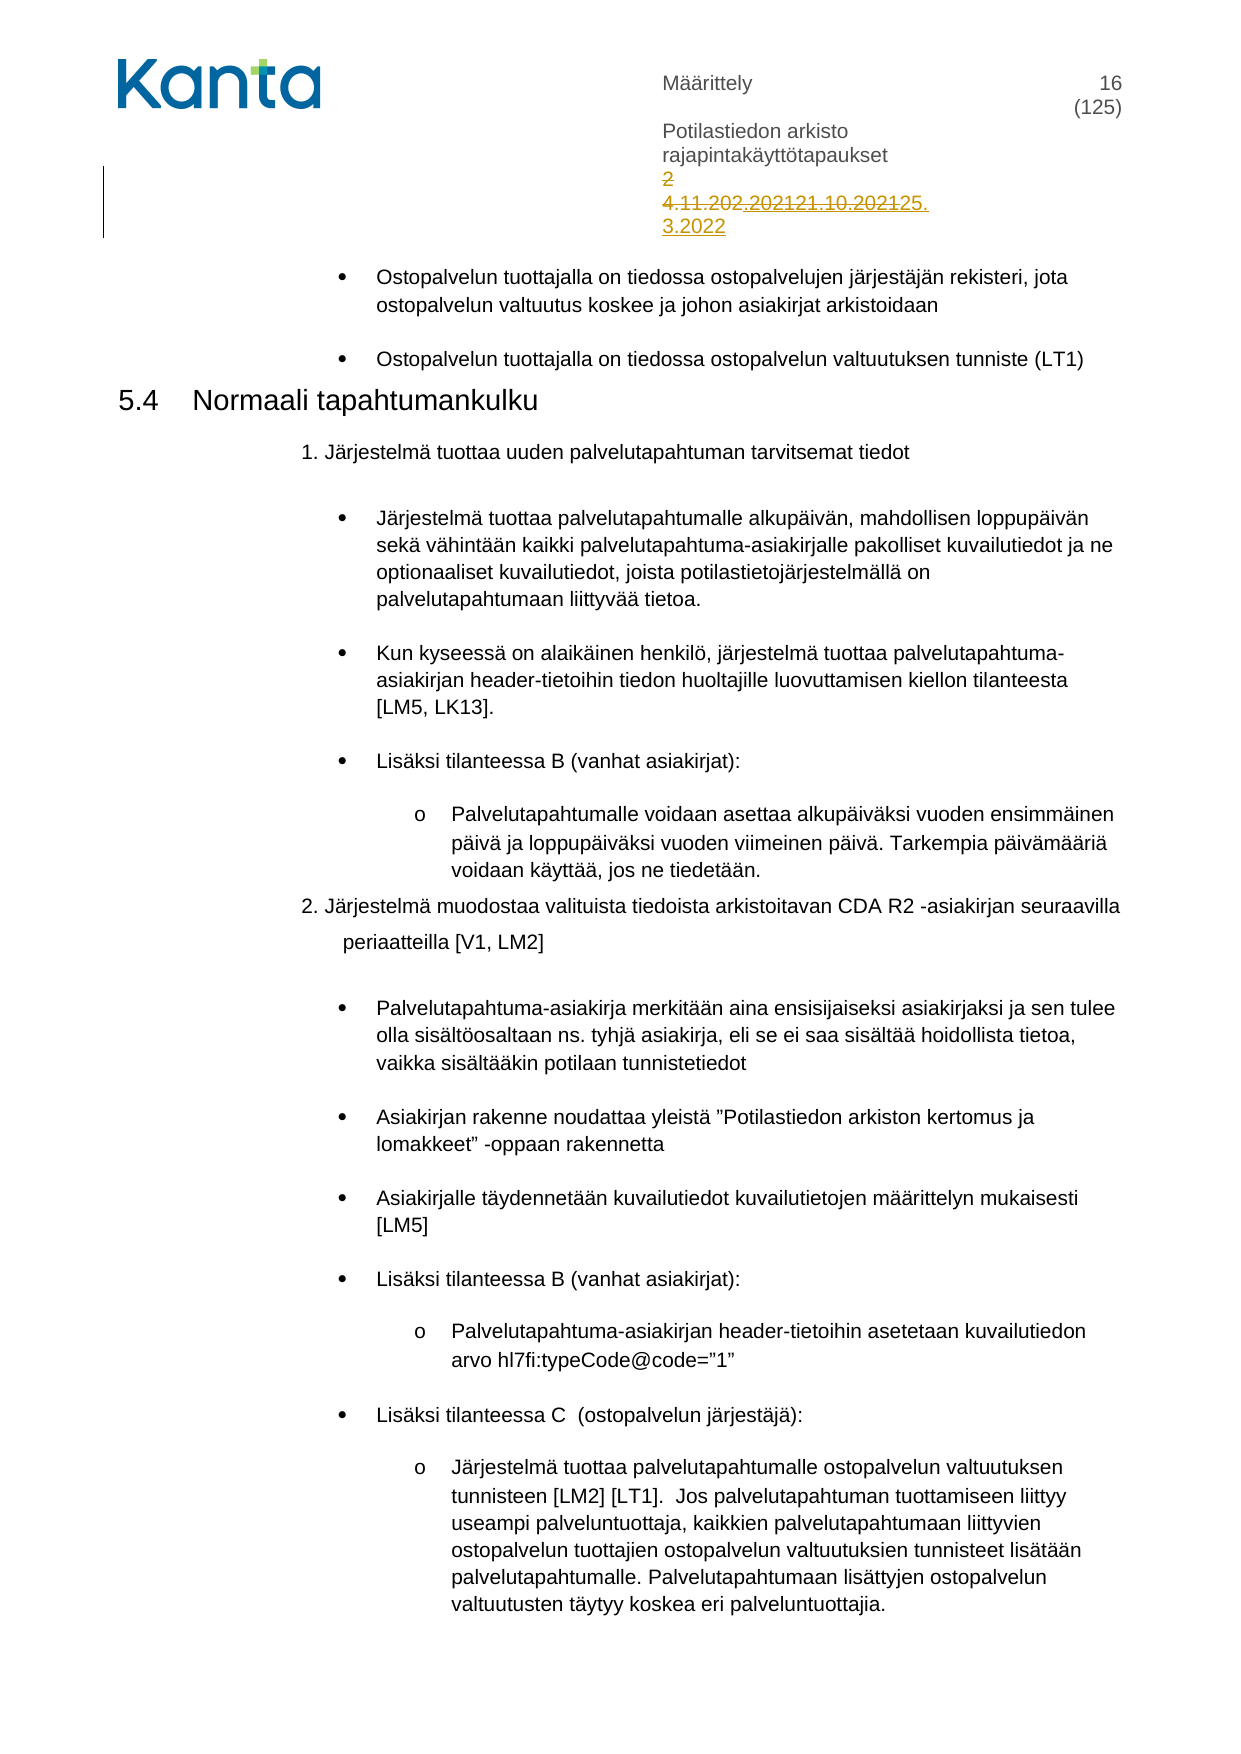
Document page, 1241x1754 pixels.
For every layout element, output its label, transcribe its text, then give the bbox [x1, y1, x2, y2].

list Lisäksi tilanteessa B (vanhat asiakirjat): [339, 746, 1122, 773]
list Palvelutapahtuma-asiakirja merkitään aina ensisijaiseksi asiakirjaksi ja sen tulee olla sisältöosaltaan ns. tyhjä asiakirja, eli se ei saa sisältää hoidollista tietoa, vaikka sisältääkin potilaan tunnistetiedot [339, 993, 1122, 1074]
list Järjestelmä muodostaa valituista tiedoista arkistoitavan CDA R2 -asiakirjan seuraavilla periaatteilla [V1, LM2] [301, 894, 1122, 954]
list Lisäksi tilanteessa C (ostopalvelun järjestäjä): [339, 1399, 1122, 1426]
list Ostopalvelun tuottajalla on tiedossa ostopalvelun valtuutuksen tunniste (LT1) [339, 343, 1122, 371]
list Järjestelmä tuottaa palvelutapahtumalle ostopalvelun valtuutuksen tunnisteen [LM2] [LT1]. Jos palvelutapahtuman tuottamiseen liittyy useampi palveluntuottaja, kaikkien palvelutapahtumaan liittyvien ostopalvelun tuottajien ostopalvelun valtuutuksien tunnisteet lisätään palvelutapahtumalle. Palvelutapahtumaan lisättyjen ostopalvelun valtuutusten täytyy koskea eri palveluntuottajia. [414, 1453, 1122, 1616]
list Lisäksi tilanteessa B (vanhat asiakirjat): [339, 1264, 1122, 1291]
list Ostopalvelun tuottajalla on tiedossa ostopalvelujen järjestäjän rekisteri, jota ostopalvelun valtuutus koskee ja johon asiakirjat arkistoidaan [339, 262, 1122, 316]
list Kun kyseessä on alaikäinen henkilö, järjestelmä tuottaa palvelutapahtuma-asiakirjan header-tietoihin tiedon huoltajille luovuttamisen kiellon tilanteesta [LM5, LK13]. [339, 638, 1122, 719]
list Järjestelmä tuottaa uuden palvelutapahtuman tarvitsemat tiedot [301, 439, 1122, 463]
list Palvelutapahtumalle voidaan asettaa alkupäiväksi vuoden ensimmäinen päivä ja loppupäiväksi vuoden viimeinen päivä. Tarkempia päivämääriä voidaan käyttää, jos ne tiedetään. [414, 800, 1122, 882]
list Järjestelmä tuottaa palvelutapahtumalle alkupäivän, mahdollisen loppupäivän sekä vähintään kaikki palvelutapahtuma-asiakirjalle pakolliset kuvailutiedot ja ne optionaaliset kuvailutiedot, joista potilastietojärjestelmällä on palvelutapahtumaan liittyvää tietoa. [339, 502, 1122, 611]
list Asiakirjalle täydennetään kuvailutiedot kuvailutietojen määrittelyn mukaisesti [LM5] [339, 1183, 1122, 1237]
list Palvelutapahtuma-asiakirjan header-tietoihin asetetaan kuvailutiedon arvo hl7fi:typeCode@code=”1” [414, 1318, 1122, 1372]
list Asiakirjan rakenne noudattaa yleistä ”Potilastiedon arkiston kertomus ja lomakkeet” -oppaan rakennetta [339, 1101, 1122, 1156]
picture [118, 59, 321, 109]
subtitle Normaali tapahtumankulku [118, 383, 1122, 417]
